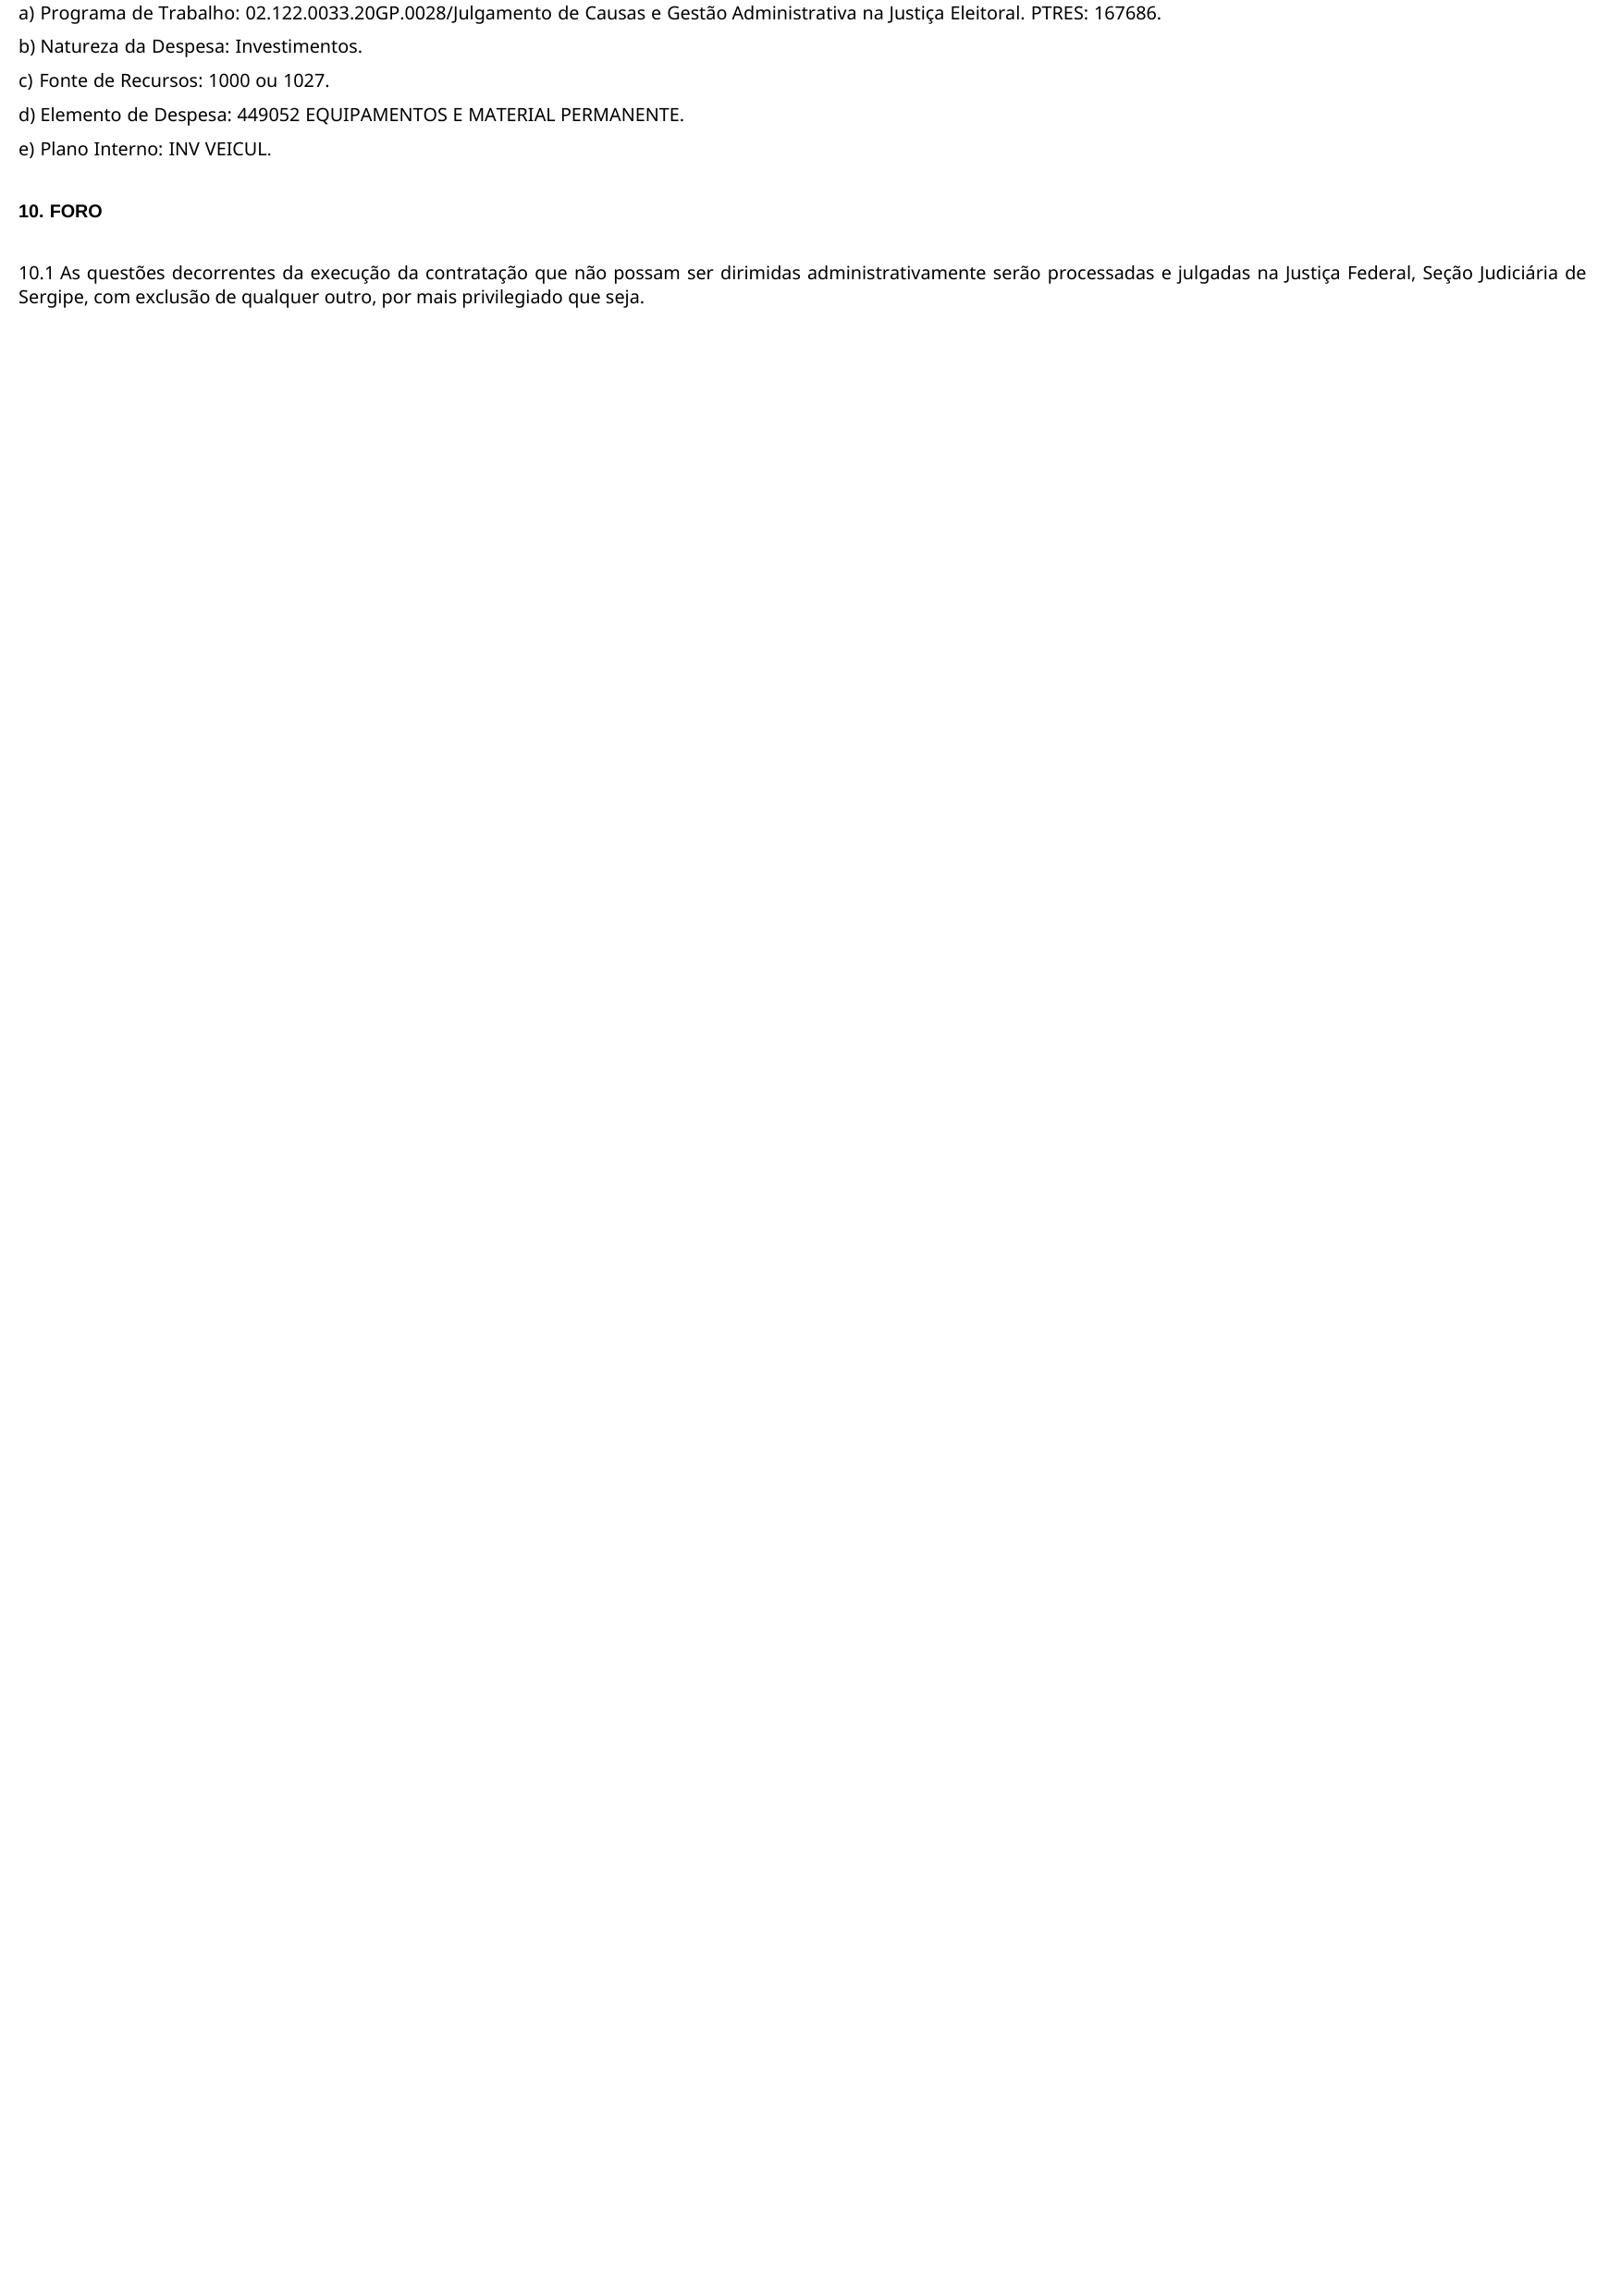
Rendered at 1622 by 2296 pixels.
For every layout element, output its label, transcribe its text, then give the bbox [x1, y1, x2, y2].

list Natureza da Despesa: Investimentos. [18, 34, 1622, 59]
list As questões decorrentes da execução da contratação que não possam ser dirimidas administrativamente serão processadas e julgadas na Justiça Federal, Seção Judiciária de Sergipe, com exclusão de qualquer outro, por mais privilegiado que seja. [18, 261, 1604, 309]
list Programa de Trabalho: 02.122.0033.20GP.0028/Julgamento de Causas e Gestão Administrativa na Justiça Eleitoral. PTRES: 167686. [18, 0, 1622, 25]
list Elemento de Despesa: 449052 EQUIPAMENTOS E MATERIAL PERMANENTE. [18, 102, 1622, 127]
list Plano Interno: INV VEICUL. [18, 136, 1622, 161]
subtitle FORO [18, 200, 1622, 221]
list Fonte de Recursos: 1000 ou 1027. [18, 68, 1622, 93]
